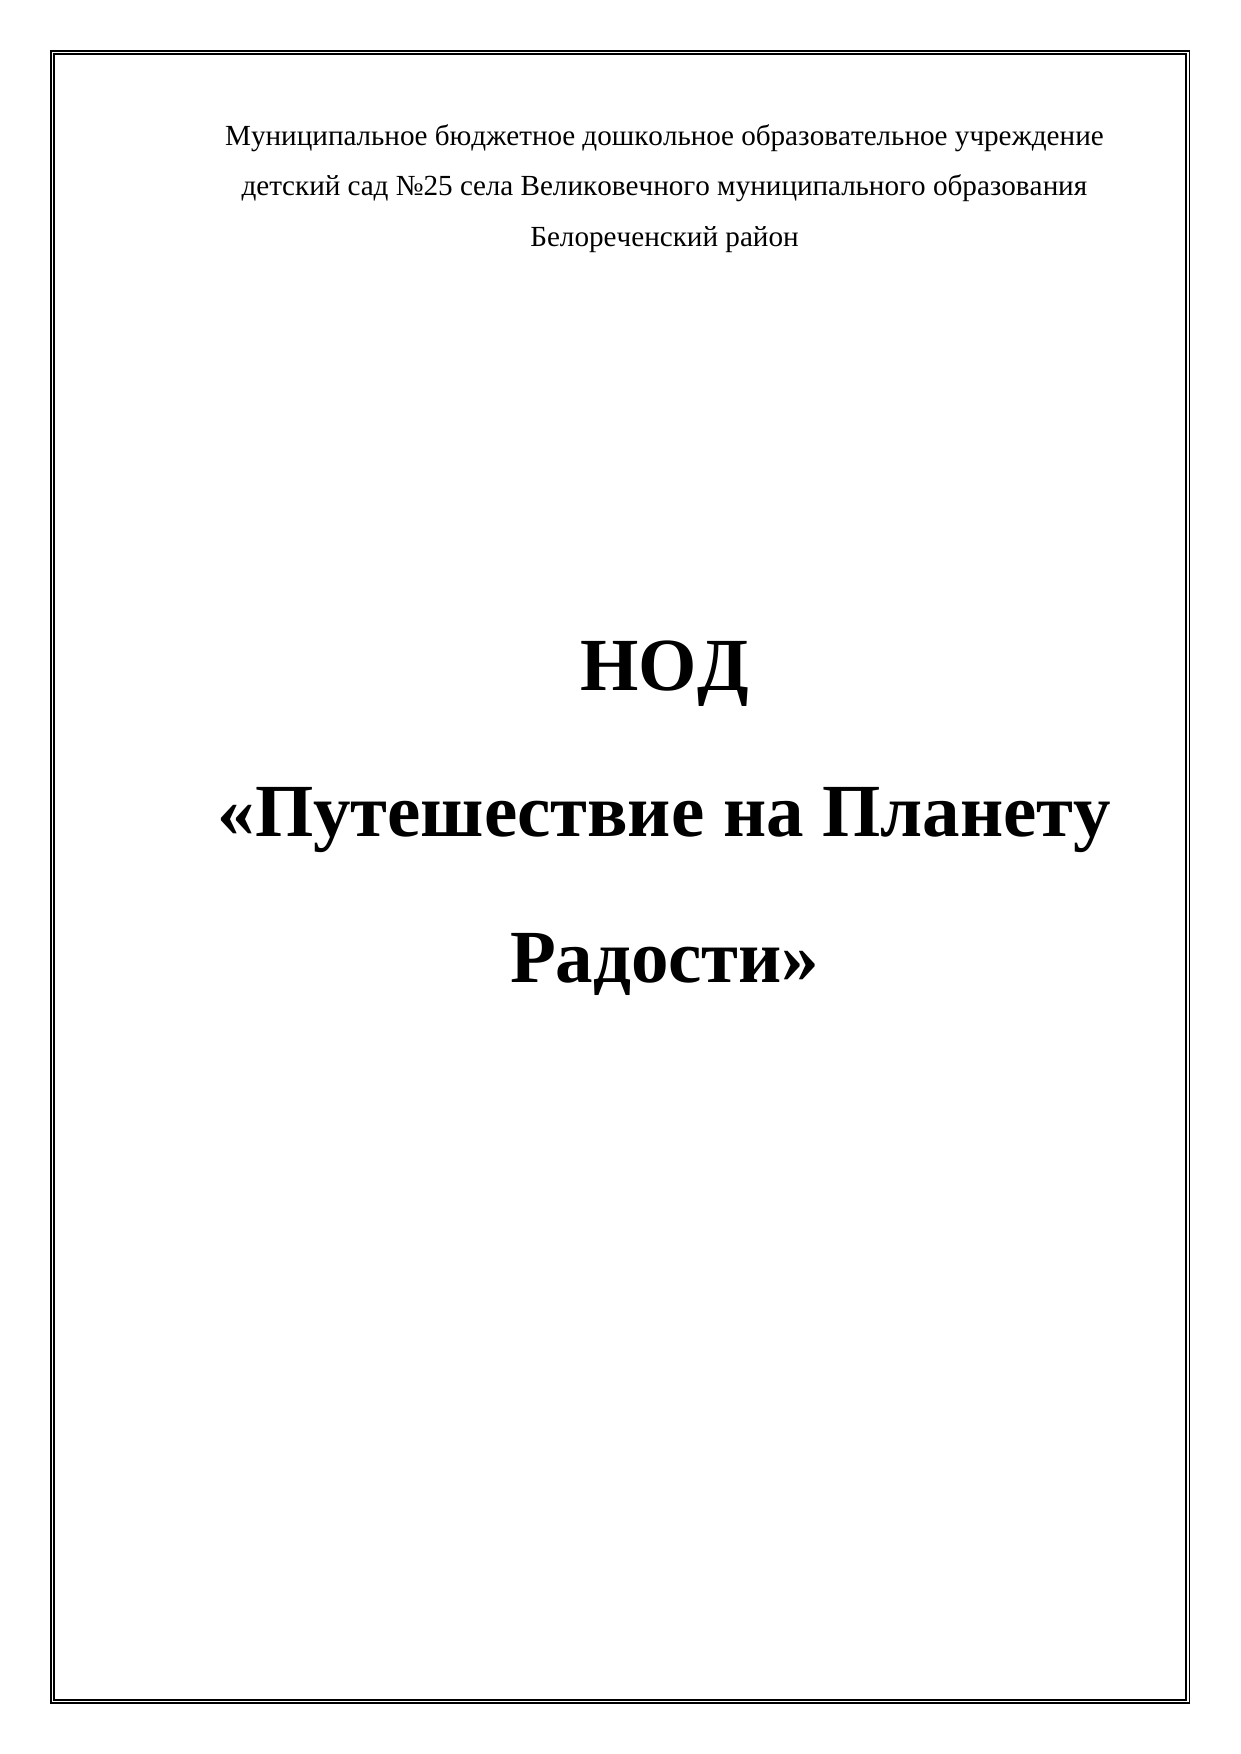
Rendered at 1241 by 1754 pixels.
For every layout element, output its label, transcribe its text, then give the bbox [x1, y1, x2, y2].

text «Путешествие на Планету [177, 767, 1152, 853]
text НОД [177, 621, 1152, 707]
text Муниципальное бюджетное дошкольное образовательное учреждение детский сад №25 села Великовечного муниципального образования Белореченский район [177, 118, 1152, 252]
text Радости» [177, 913, 1152, 999]
